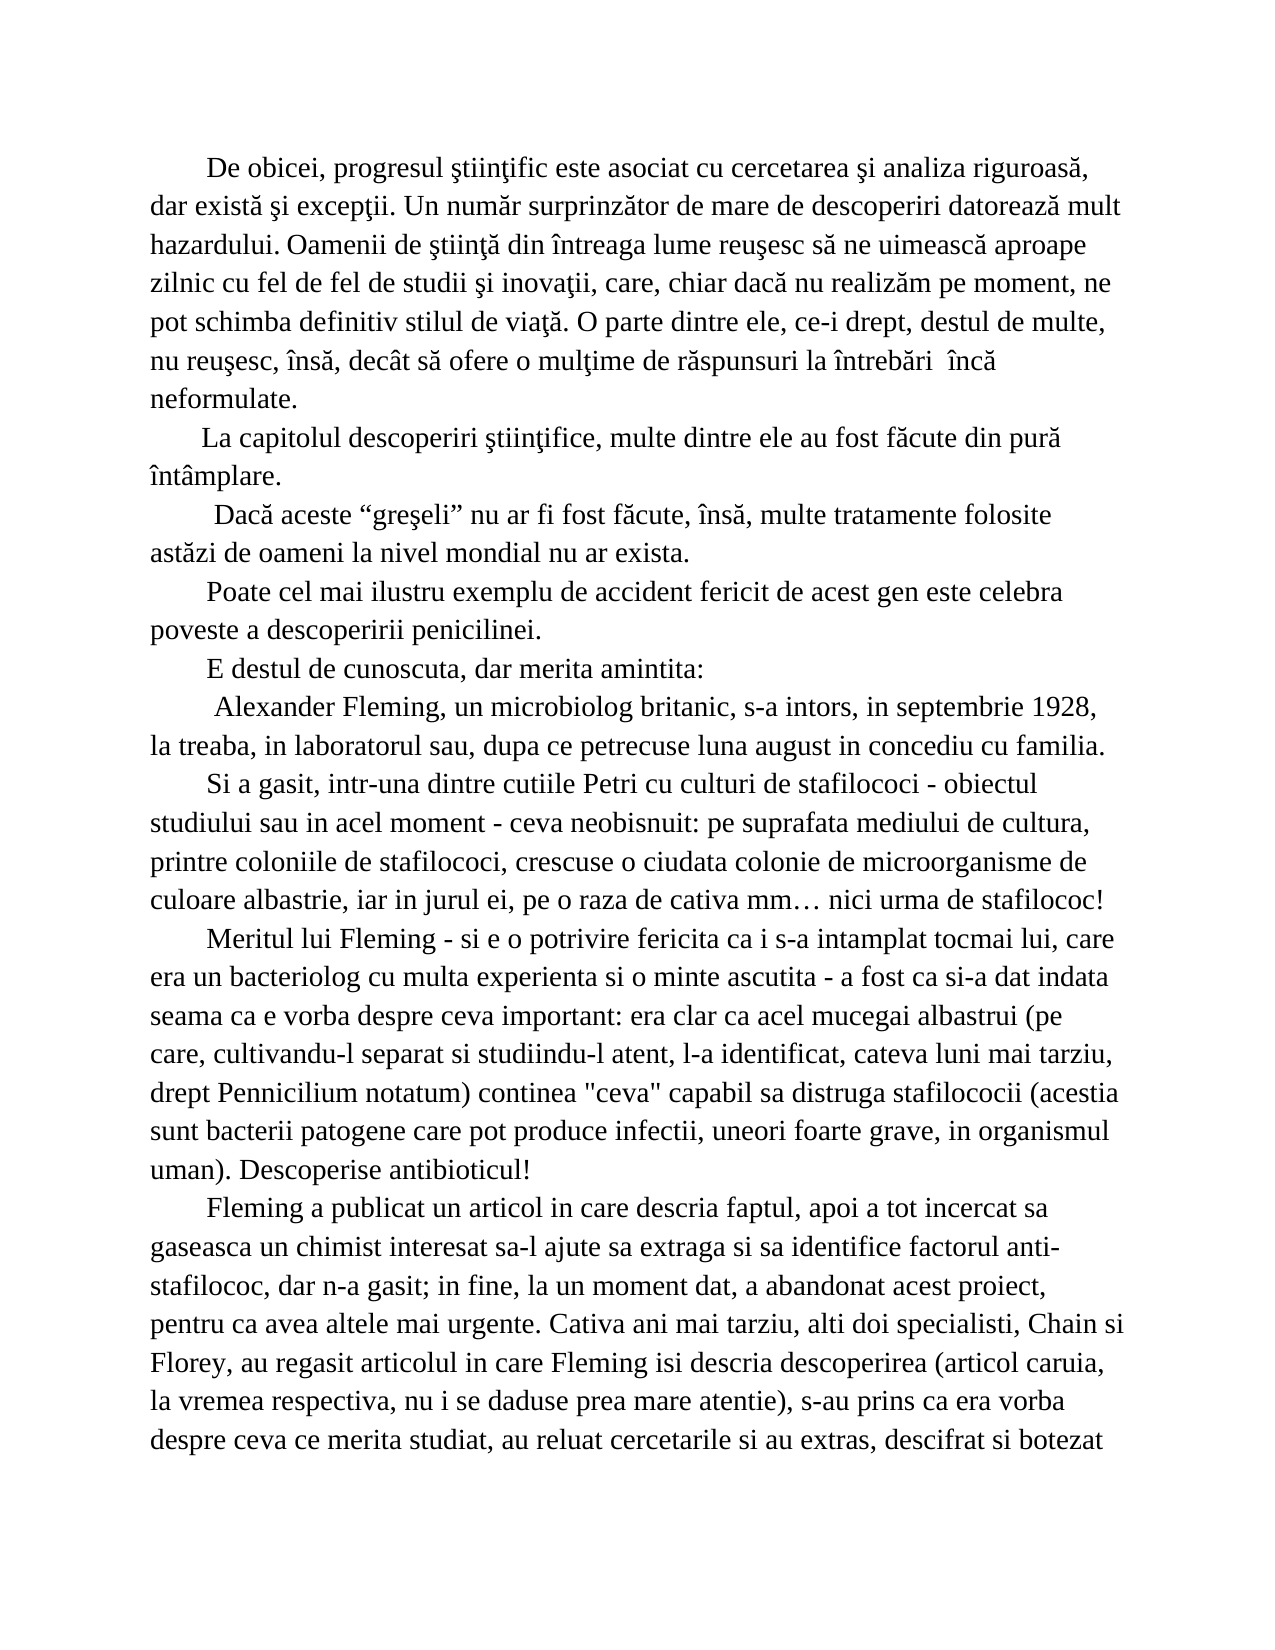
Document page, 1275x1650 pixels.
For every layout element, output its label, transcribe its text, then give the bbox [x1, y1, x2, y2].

text Dacă aceste “greşeli” nu ar fi fost făcute, însă, multe tratamente folosite astăzi de oameni la nivel mondial nu ar exista. [150, 497, 1125, 569]
text Si a gasit, intr-una dintre cutiile Petri cu culturi de stafilococi - obiectul studiului sau in acel moment - ceva neobisnuit: pe suprafata mediului de cultura, printre coloniile de stafilococi, crescuse o ciudata colonie de microorganisme de culoare albastrie, iar in jurul ei, pe o raza de cativa mm… nici urma de stafilococ! [150, 767, 1125, 916]
text Meritul lui Fleming - si e o potrivire fericita ca i s-a intamplat tocmai lui, care era un bacteriolog cu multa experienta si o minte ascutita - a fost ca si-a dat indata seama ca e vorba despre ceva important: era clar ca acel mucegai albastrui (pe care, cultivandu-l separat si studiindu-l atent, l-a identificat, cateva luni mai tarziu, drept Pennicilium notatum) continea "ceva" capabil sa distruga stafilococii (acestia sunt bacterii patogene care pot produce infectii, uneori foarte grave, in organismul uman). Descoperise antibioticul! [150, 921, 1125, 1186]
text E destul de cunoscuta, dar merita amintita: [150, 651, 1125, 684]
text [150, 1191, 1125, 1455]
text Poate cel mai ilustru exemplu de accident fericit de acest gen este celebra poveste a descoperirii penicilinei. [150, 574, 1125, 646]
text Alexander Fleming, un microbiolog britanic, s-a intors, in septembrie 1928, la treaba, in laboratorul sau, dupa ce petrecuse luna august in concediu cu familia. [150, 689, 1125, 762]
text De obicei, progresul ştiinţific este asociat cu cercetarea şi analiza riguroasă, dar există şi excepţii. Un număr surprinzător de mare de descoperiri datorează mult hazardului. Oamenii de ştiinţă din întreaga lume reuşesc să ne uimească aproape zilnic cu fel de fel de studii şi inovaţii, care, chiar dacă nu realizăm pe moment, ne pot schimba definitiv stilul de viaţă. O parte dintre ele, ce-i drept, destul de multe, nu reuşesc, însă, decât să ofere o mulţime de răspunsuri la întrebări încă neformulate. La capitolul descoperiri ştiinţifice, multe dintre ele au fost făcute din pură întâmplare. [150, 150, 1125, 492]
